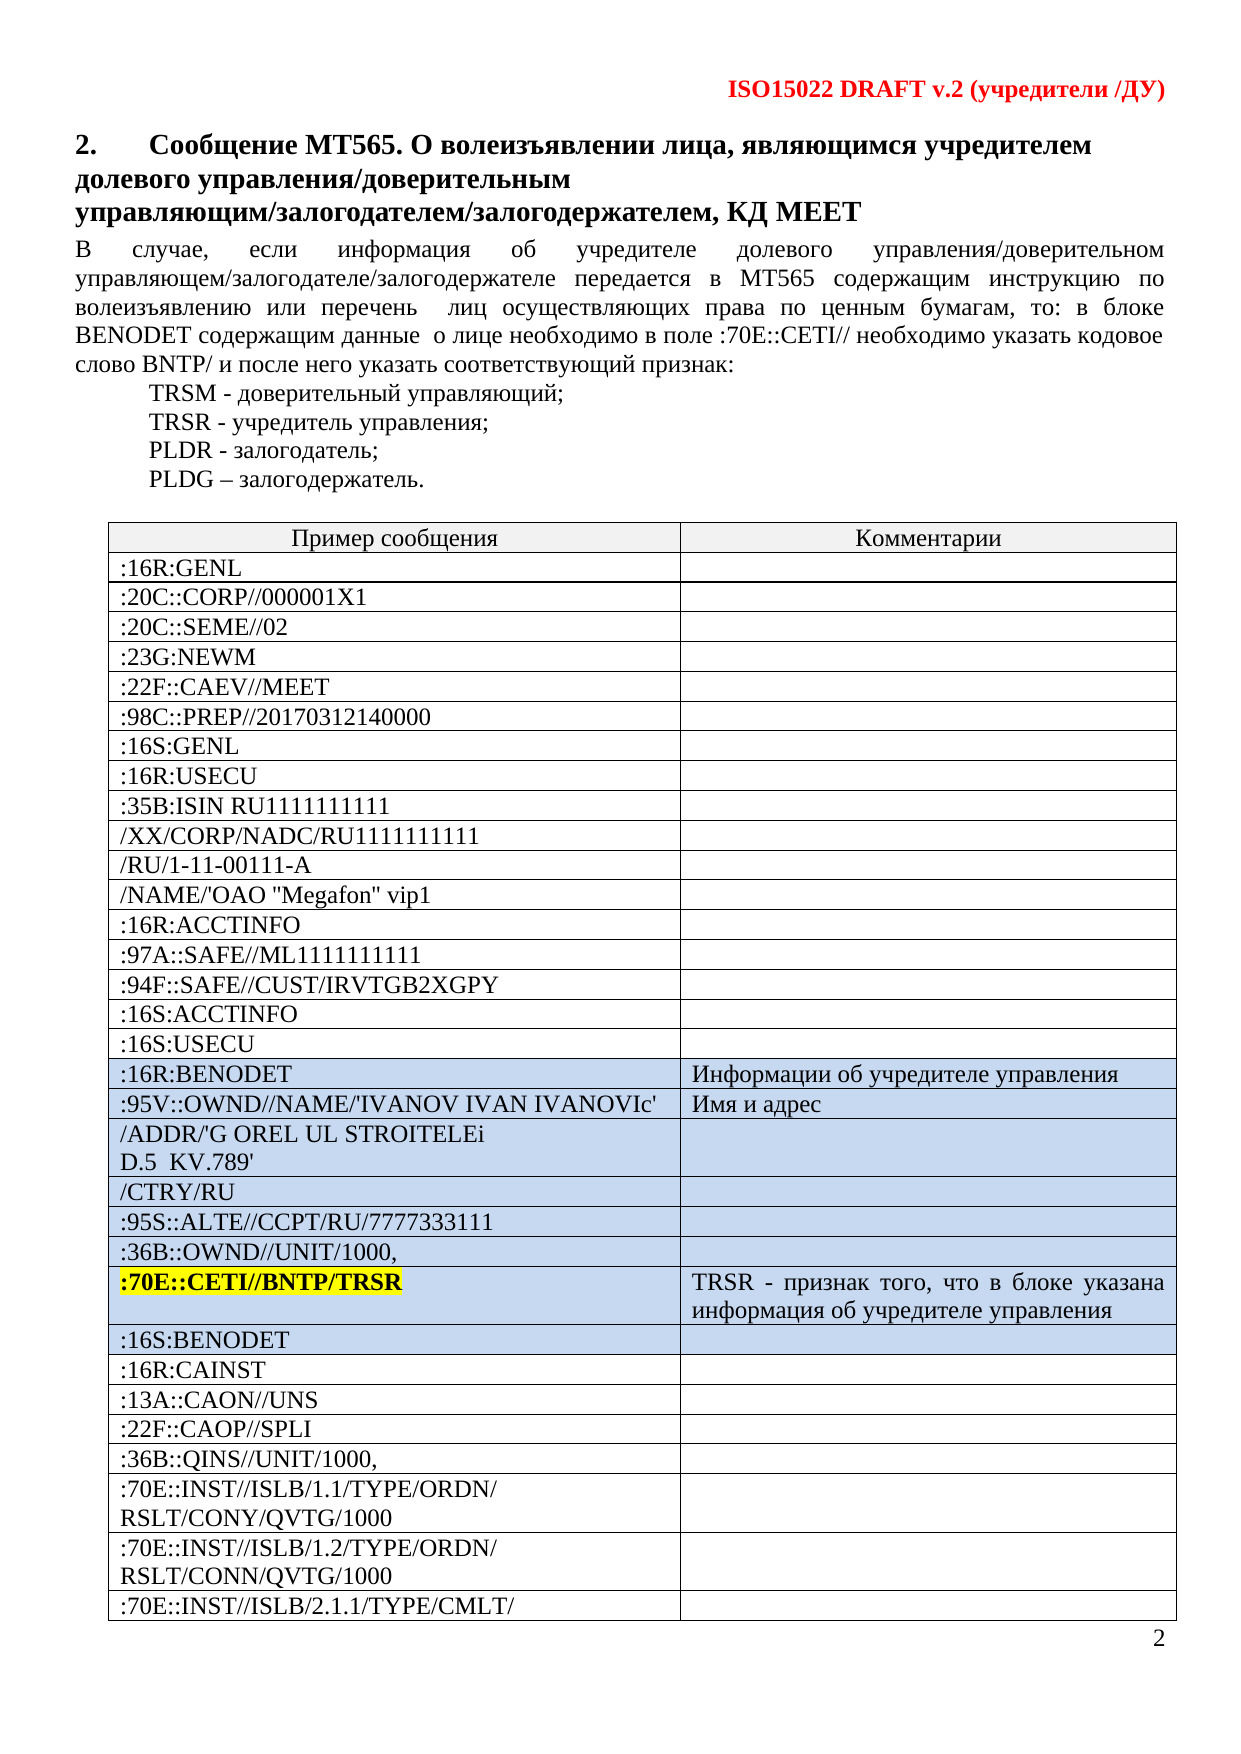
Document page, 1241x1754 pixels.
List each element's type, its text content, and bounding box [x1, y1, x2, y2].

table_cell [681, 1474, 1176, 1532]
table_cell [109, 1591, 680, 1620]
table_cell :20C::SEME//02 [109, 612, 680, 641]
table_cell /ADDR/'G OREL UL STROITELEi D.5 KV.789' [109, 1119, 680, 1176]
table_cell :70E::CETI//BNTP/TRSR [109, 1267, 680, 1324]
table_cell :16R:CAINST [109, 1355, 680, 1384]
table_cell :23G:NEWM [109, 642, 680, 671]
table_cell [681, 1207, 1176, 1236]
table_cell [681, 672, 1176, 701]
table_cell :16S:GENL [109, 731, 680, 760]
table_cell TRSR - признак того, что в блоке указана информация об учредителе управления [681, 1267, 1176, 1324]
table_cell :70E::INST//ISLB/1.2/TYPE/ORDN/ RSLT/CONN/QVTG/1000 [109, 1533, 680, 1590]
table_cell [681, 791, 1176, 820]
table_cell [681, 761, 1176, 790]
table_cell [681, 1000, 1176, 1028]
table_cell [681, 1591, 1176, 1620]
table_cell /XX/CORP/NADC/RU1111111111 [109, 821, 680, 849]
table_cell [681, 970, 1176, 998]
table_cell :22F::CAEV//MEET [109, 672, 680, 701]
table_cell :95S::ALTE//CCPT/RU/7777333111 [109, 1207, 680, 1236]
list В случае, если информация об учредителе долевого управления/доверительном управляющем/залогодателе/залогодержателе передается в МТ565 содержащим инструкцию по волеизъявлению или перечень лиц осуществляющих права по ценным бумагам, то: в блоке BENODET содержащим данные о лице необходимо в поле :70E::CETI// необходимо указать кодовое слово BNTP/ и после него указать соответствующий признак: [75, 234, 1165, 378]
list PLDR - залогодатель; [149, 436, 1165, 464]
table_cell [681, 1444, 1176, 1473]
table_cell :98C::PREP//20170312140000 [109, 702, 680, 730]
table_cell [681, 612, 1176, 641]
table_cell /RU/1-11-00111-A [109, 851, 680, 879]
table_cell [681, 1415, 1176, 1443]
list PLDG – залогодержатель. [149, 464, 1165, 493]
table_cell :16R:GENL [109, 553, 680, 581]
table_cell :16S:USECU [109, 1029, 680, 1058]
table_cell [681, 1325, 1176, 1354]
table_cell :20C::CORP//000001X1 [109, 583, 680, 611]
table_cell [681, 1237, 1176, 1266]
list TRSR - учредитель управления; [149, 407, 1165, 436]
table_cell :95V::OWND//NAME/'IVANOV IVAN IVANOVIc' [109, 1089, 680, 1118]
table_cell :97A::SAFE//ML1111111111 [109, 940, 680, 969]
table_header Комментарии [681, 523, 1176, 552]
table_cell :70E::INST//ISLB/1.1/TYPE/ORDN/ RSLT/CONY/QVTG/1000 [109, 1474, 680, 1532]
table_cell :94F::SAFE//CUST/IRVTGB2XGPY [109, 970, 680, 998]
table_cell :16R:ACCTINFO [109, 910, 680, 939]
table_cell [681, 583, 1176, 611]
table_cell :36B::QINS//UNIT/1000, [109, 1444, 680, 1473]
table_cell [681, 553, 1176, 581]
table_cell :35B:ISIN RU1111111111 [109, 791, 680, 820]
list TRSM - доверительный управляющий; [149, 378, 1165, 407]
table_cell [681, 642, 1176, 671]
table_cell :16S:BENODET [109, 1325, 680, 1354]
table_cell /CTRY/RU [109, 1177, 680, 1206]
table_cell :13A::CAON//UNS [109, 1385, 680, 1413]
subtitle Сообщение МТ565. О волеизъявлении лица, являющимся учредителем долевого управления/доверительным управляющим/залогодателем/залогодержателем, КД MEET [75, 127, 1165, 228]
table_cell [681, 1029, 1176, 1058]
table_cell [681, 1385, 1176, 1413]
table_header Пример сообщения [109, 523, 680, 552]
table_cell Имя и адрес [681, 1089, 1176, 1118]
table_cell [681, 821, 1176, 849]
table_cell [681, 1119, 1176, 1176]
table_cell :36B::OWND//UNIT/1000, [109, 1237, 680, 1266]
table_cell [681, 851, 1176, 879]
table_cell [681, 1533, 1176, 1590]
table_cell :16R:USECU [109, 761, 680, 790]
table_cell [681, 1355, 1176, 1384]
table_cell [681, 1177, 1176, 1206]
table_cell [681, 702, 1176, 730]
table_cell :22F::CAOP//SPLI [109, 1415, 680, 1443]
table_cell :16S:ACCTINFO [109, 1000, 680, 1028]
table_cell [681, 731, 1176, 760]
table_cell [681, 910, 1176, 939]
table_cell [681, 940, 1176, 969]
table_cell [681, 880, 1176, 909]
table_cell :16R:BENODET [109, 1059, 680, 1088]
table_cell /NAME/'OAO ''Megafon'' vip1 [109, 880, 680, 909]
table_cell Информации об учредителе управления [681, 1059, 1176, 1088]
